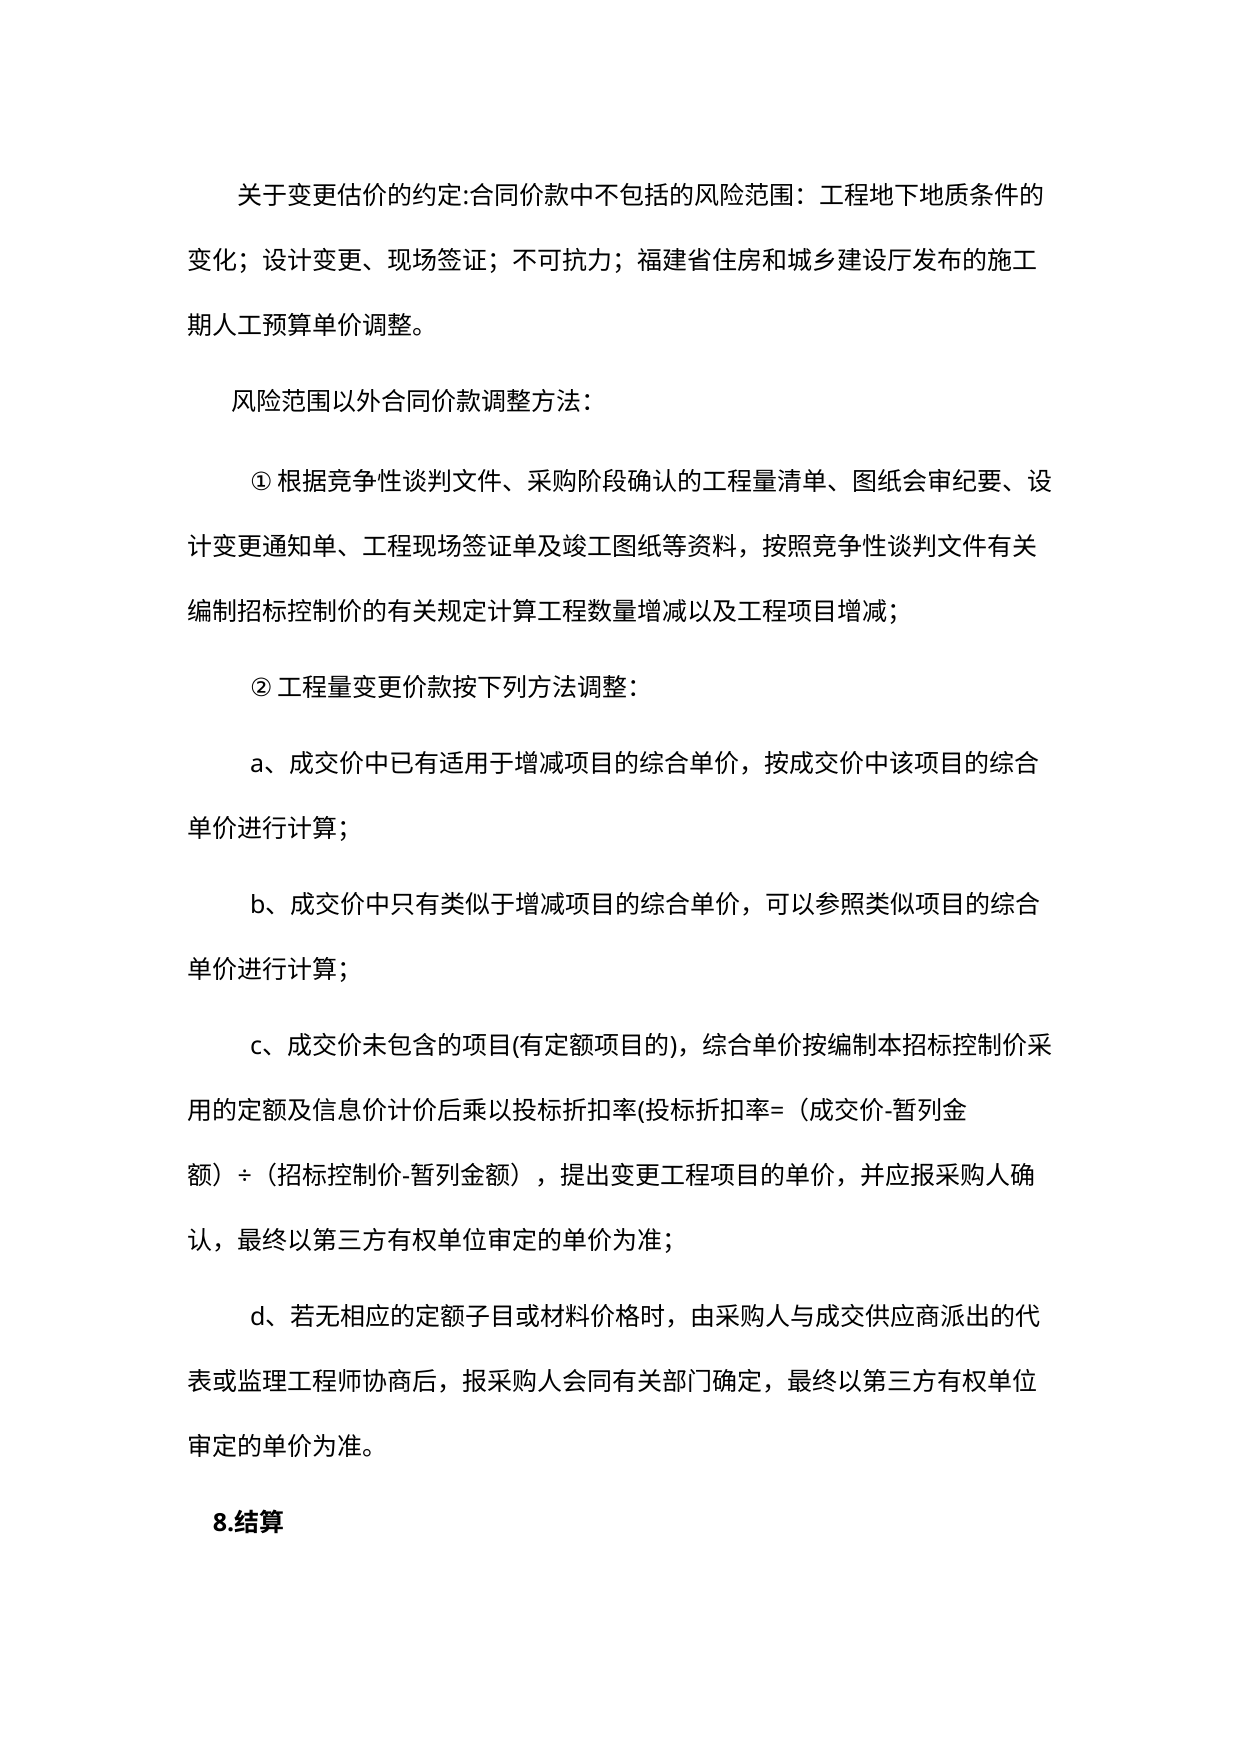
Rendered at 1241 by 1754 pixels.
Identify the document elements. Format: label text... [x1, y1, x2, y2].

text ①根据竞争性谈判文件、采购阶段确认的工程量清单、图纸会审纪要、设计变更通知单、工程现场签证单及竣工图纸等资料，按照竞争性谈判文件有关编制招标控制价的有关规定计算工程数量增减以及工程项目增减； [187, 448, 1053, 643]
text d、若无相应的定额子目或材料价格时，由采购人与成交供应商派出的代表或监理工程师协商后，报采购人会同有关部门确定，最终以第三方有权单位审定的单价为准。 [187, 1283, 1053, 1478]
text ②工程量变更价款按下列方法调整： [187, 654, 1053, 719]
text b、成交价中只有类似于增减项目的综合单价，可以参照类似项目的综合单价进行计算； [187, 871, 1053, 1001]
text 8.结算 [187, 1489, 1053, 1554]
text c、成交价未包含的项目(有定额项目的)，综合单价按编制本招标控制价采用的定额及信息价计价后乘以投标折扣率(投标折扣率=（成交价-暂列金额）÷（招标控制价-暂列金额），提出变更工程项目的单价，并应报采购人确认，最终以第三方有权单位审定的单价为准； [187, 1012, 1053, 1272]
text a、成交价中已有适用于增减项目的综合单价，按成交价中该项目的综合单价进行计算； [187, 730, 1053, 860]
text 关于变更估价的约定:合同价款中不包括的风险范围：工程地下地质条件的变化；设计变更、现场签证；不可抗力；福建省住房和城乡建设厅发布的施工期人工预算单价调整。 [187, 162, 1053, 357]
text 风险范围以外合同价款调整方法： [187, 368, 1053, 433]
